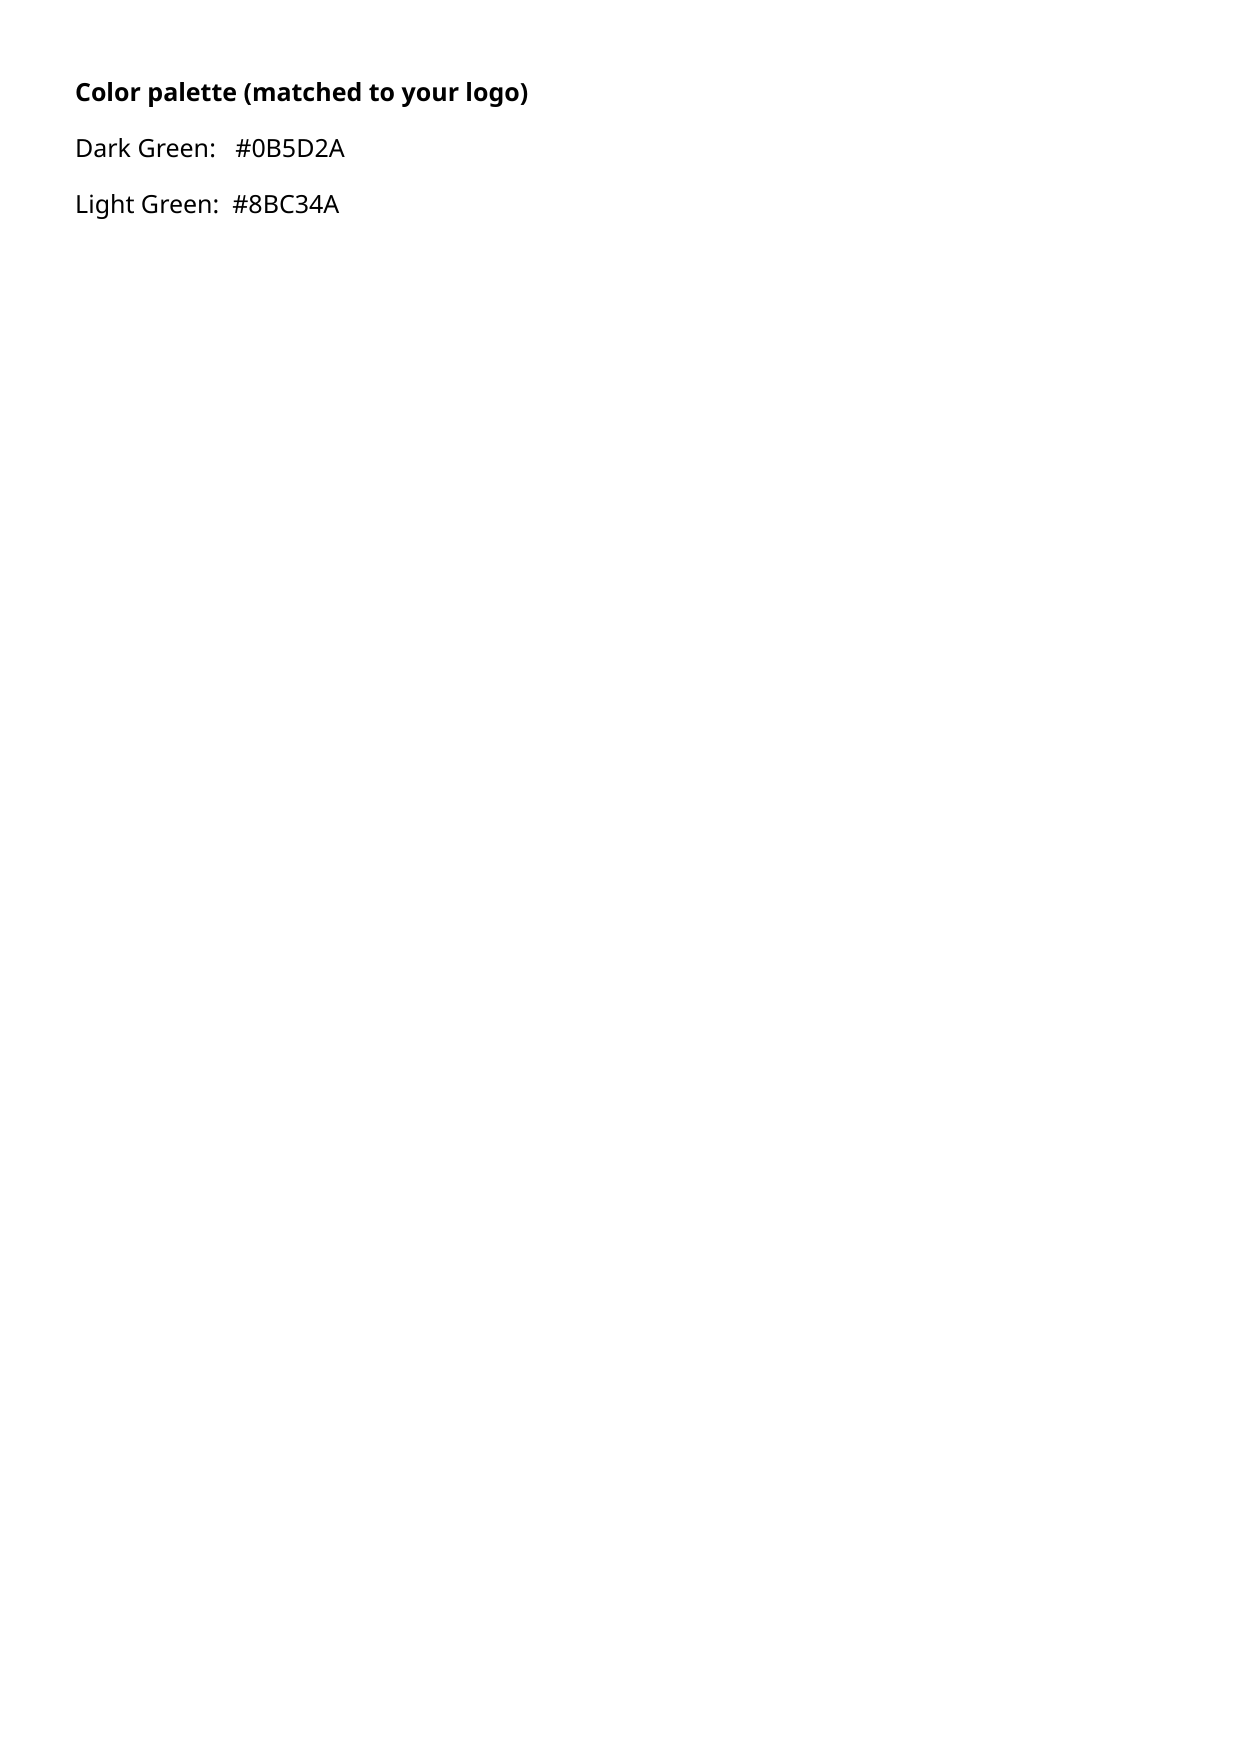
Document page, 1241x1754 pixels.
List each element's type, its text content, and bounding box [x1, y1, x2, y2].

text Light Green: #8BC34A [75, 187, 1165, 221]
text Color palette (matched to your logo) [75, 75, 1165, 109]
text Dark Green: #0B5D2A [75, 131, 1165, 165]
